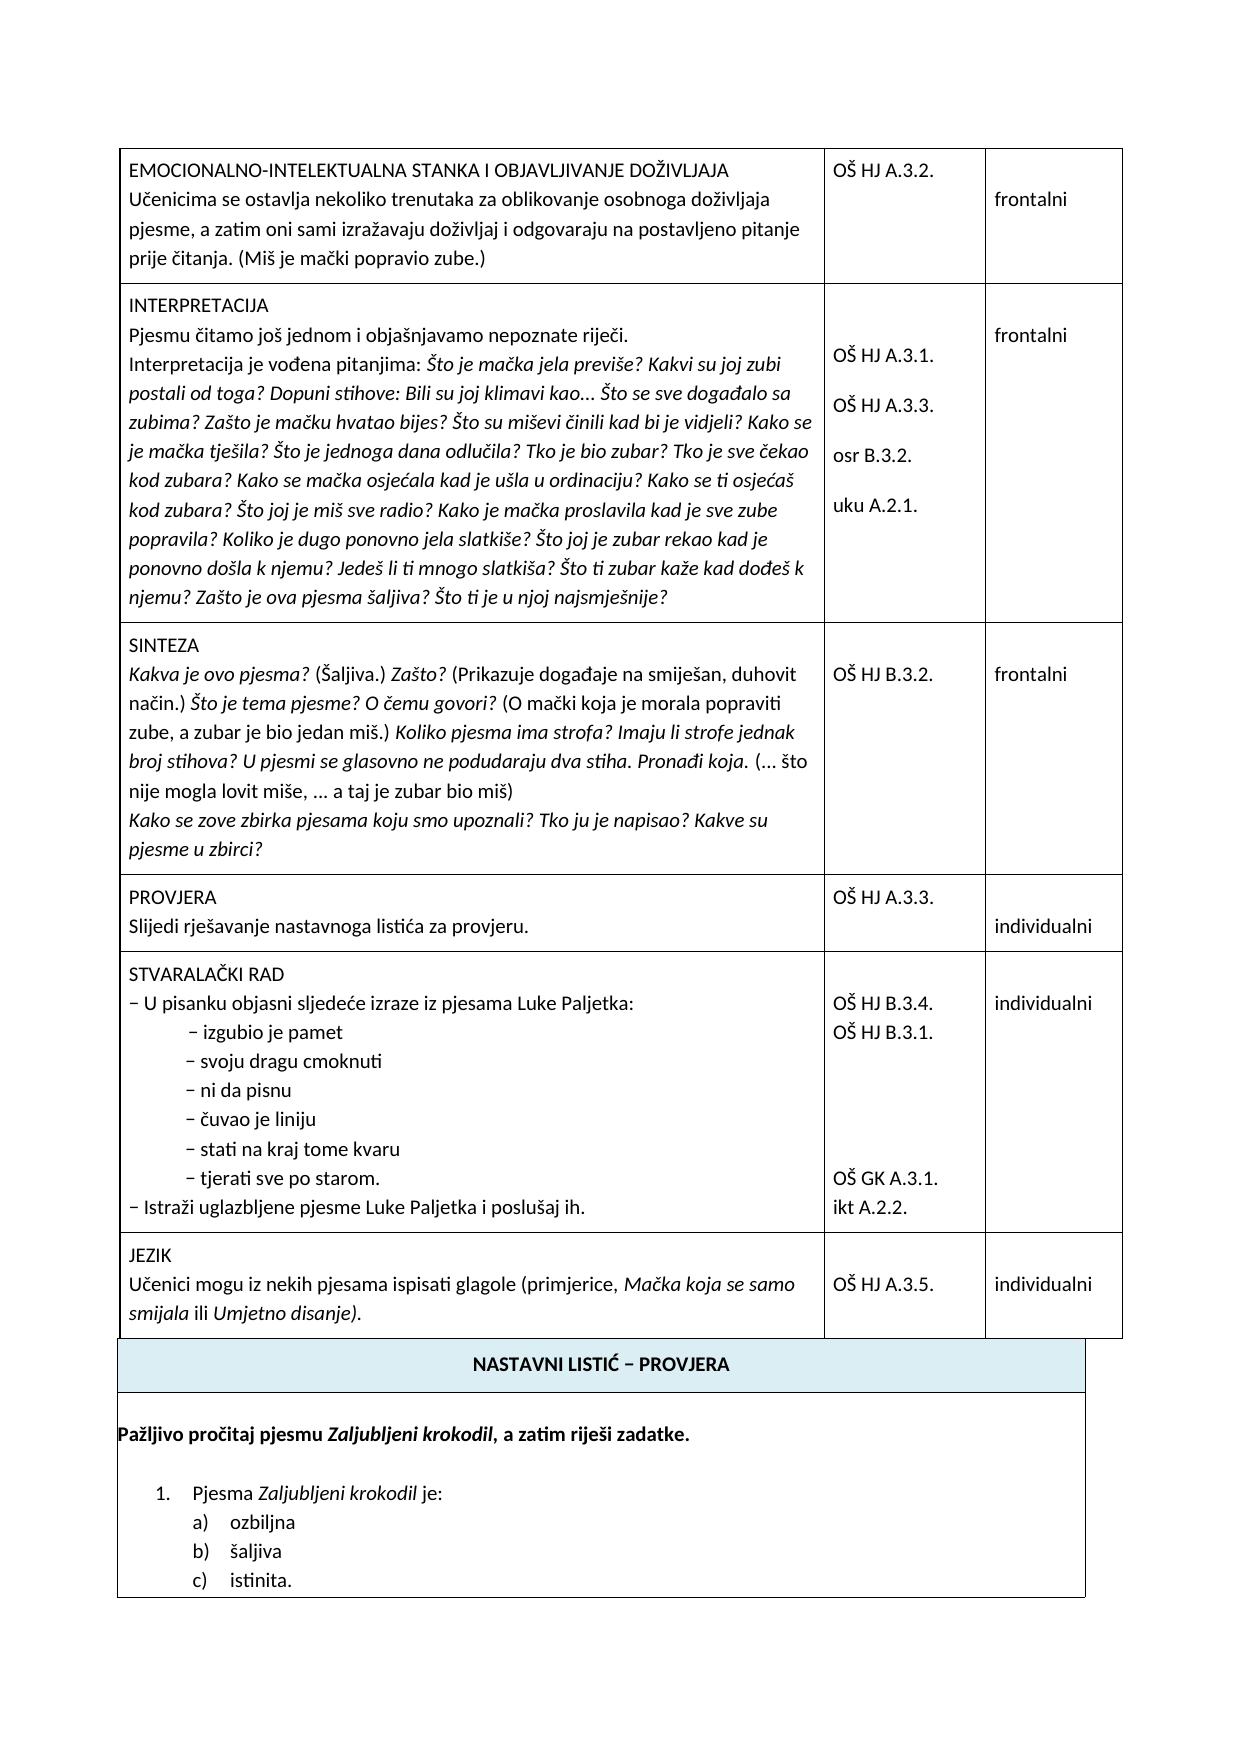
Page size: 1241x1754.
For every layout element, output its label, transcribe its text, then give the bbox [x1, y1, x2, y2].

table_cell EMOCIONALNO-INTELEKTUALNA STANKA I OBJAVLJIVANJE DOŽIVLJAJA Učenicima se ostavlja nekoliko trenutaka za oblikovanje osobnoga doživljaja pjesme, a zatim oni sami izražavaju doživljaj i odgovaraju na postavljeno pitanje prije čitanja. (Miš je mački popravio zube.) [121, 149, 824, 283]
table_cell frontalni [986, 149, 1122, 283]
table_cell individualni [986, 952, 1122, 1232]
table_cell frontalni [986, 284, 1122, 622]
table_cell OŠ HJ A.3.2. [825, 149, 985, 283]
table_cell NASTAVNI LISTIĆ − PROVJERA [118, 1339, 1085, 1392]
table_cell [118, 1393, 1085, 1597]
table_cell individualni [986, 875, 1122, 951]
table_cell OŠ HJ A.3.1. OŠ HJ A.3.3. osr B.3.2. uku A.2.1. [825, 284, 985, 622]
table_cell individualni [986, 1233, 1122, 1338]
table_cell INTERPRETACIJA Pjesmu čitamo još jednom i objašnjavamo nepoznate riječi. Interpretacija je vođena pitanjima: Što je mačka jela previše? Kakvi su joj zubi postali od toga? Dopuni stihove: Bili su joj klimavi kao... Što se sve događalo sa zubima? Zašto je mačku hvatao bijes? Što su miševi činili kad bi je vidjeli? Kako se je mačka tješila? Što je jednoga dana odlučila? Tko je bio zubar? Tko je sve čekao kod zubara? Kako se mačka osjećala kad je ušla u ordinaciju? Kako se ti osjećaš kod zubara? Što joj je miš sve radio? Kako je mačka proslavila kad je sve zube popravila? Koliko je dugo ponovno jela slatkiše? Što joj je zubar rekao kad je ponovno došla k njemu? Jedeš li ti mnogo slatkiša? Što ti zubar kaže kad dođeš k njemu? Zašto je ova pjesma šaljiva? Što ti je u njoj najsmješnije? [121, 284, 824, 622]
table_cell OŠ HJ A.3.5. [825, 1233, 985, 1338]
table_cell PROVJERA Slijedi rješavanje nastavnoga listića za provjeru. [121, 875, 824, 951]
table_cell OŠ HJ B.3.4. OŠ HJ B.3.1. OŠ GK A.3.1. ikt A.2.2. [825, 952, 985, 1232]
table_cell OŠ HJ A.3.3. [825, 875, 985, 951]
table_cell OŠ HJ B.3.2. [825, 623, 985, 874]
table_cell SINTEZA Kakva je ovo pjesma? (Šaljiva.) Zašto? (Prikazuje događaje na smiješan, duhovit način.) Što je tema pjesme? O čemu govori? (O mački koja je morala popraviti zube, a zubar je bio jedan miš.) Koliko pjesma ima strofa? Imaju li strofe jednak broj stihova? U pjesmi se glasovno ne podudaraju dva stiha. Pronađi koja. (... što nije mogla lovit miše, ... a taj je zubar bio miš) Kako se zove zbirka pjesama koju smo upoznali? Tko ju je napisao? Kakve su pjesme u zbirci? [121, 623, 824, 874]
table_cell STVARALAČKI RAD − U pisanku objasni sljedeće izraze iz pjesama Luke Paljetka: − izgubio je pamet − svoju dragu cmoknuti − ni da pisnu − čuvao je liniju − stati na kraj tome kvaru − tjerati sve po starom. Istraži uglazbljene pjesme Luke Paljetka i poslušaj ih. [121, 952, 824, 1232]
table_cell frontalni [986, 623, 1122, 874]
table_cell JEZIK Učenici mogu iz nekih pjesama ispisati glagole (primjerice, Mačka koja se samo smijala ili Umjetno disanje). [121, 1233, 824, 1338]
